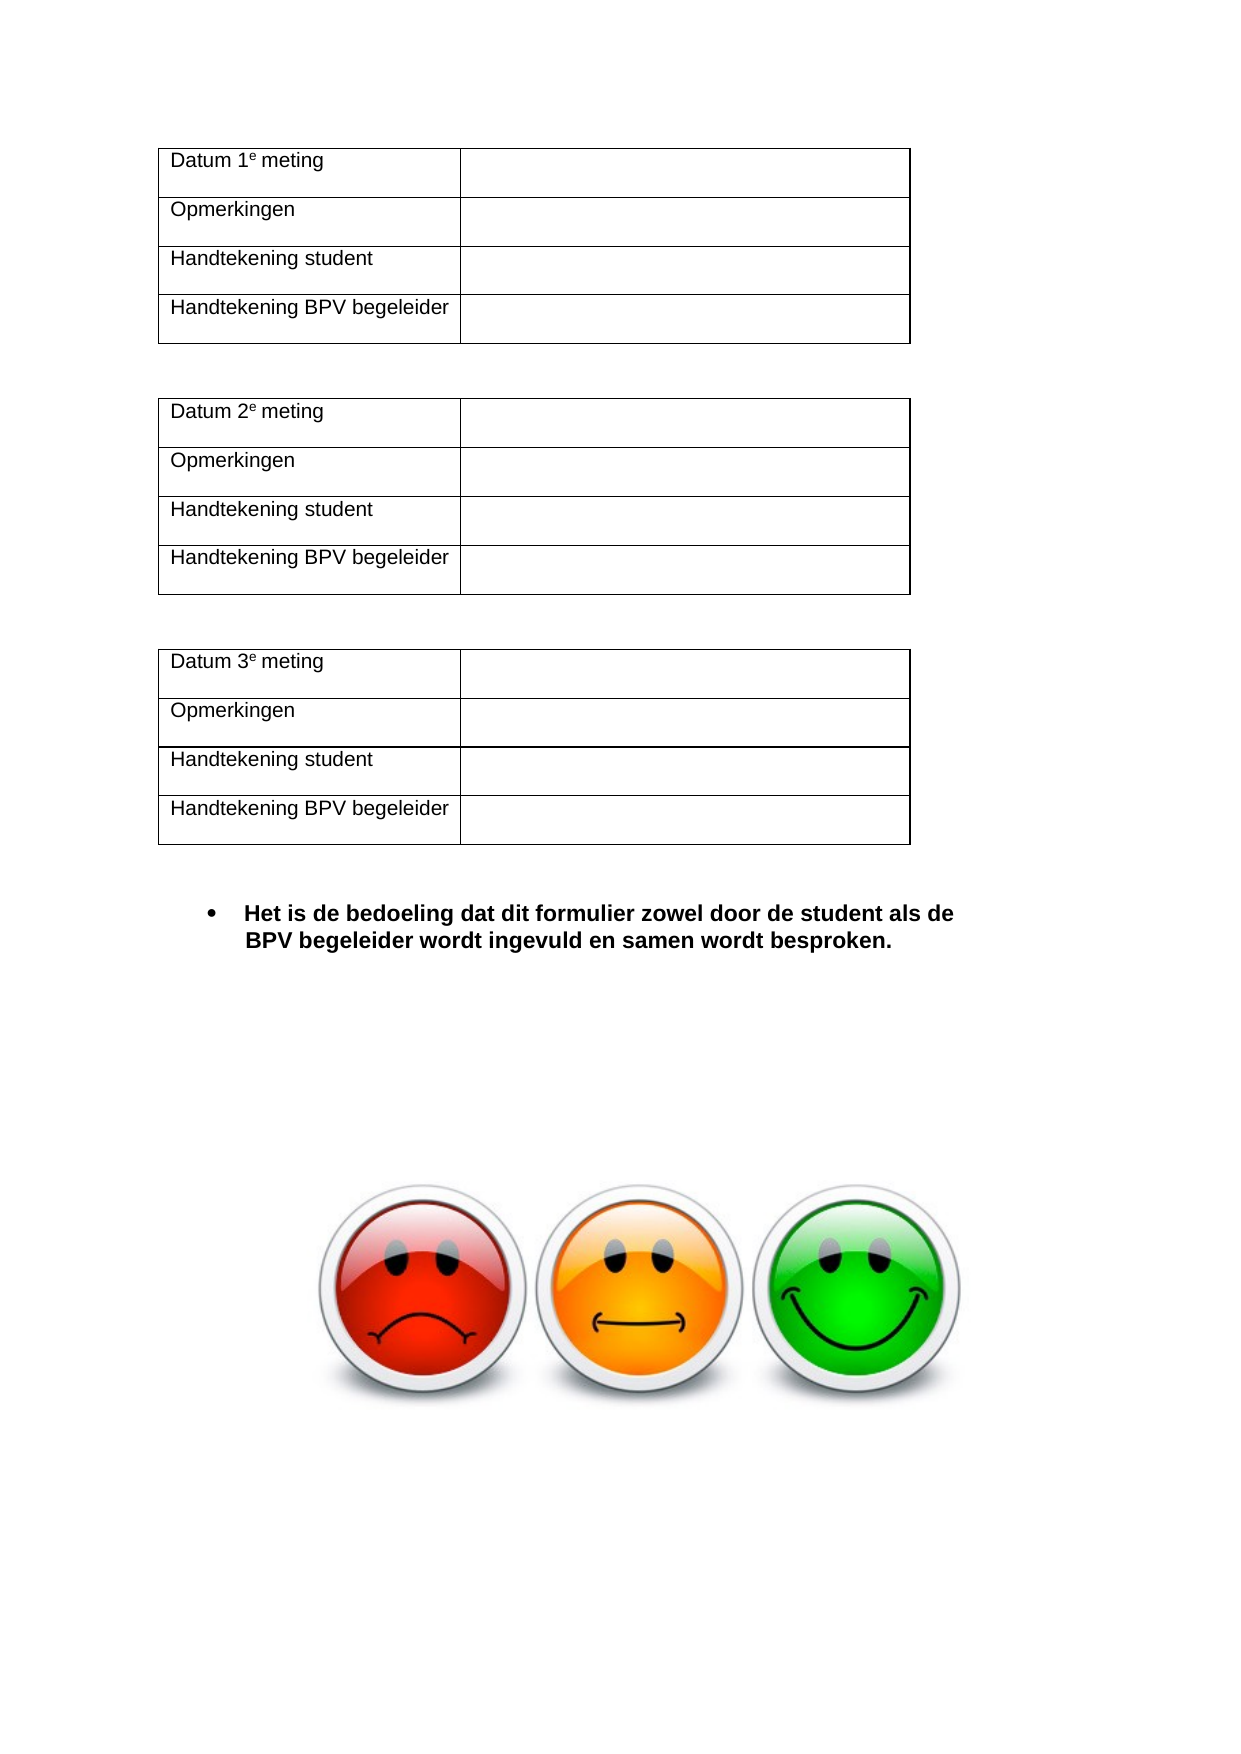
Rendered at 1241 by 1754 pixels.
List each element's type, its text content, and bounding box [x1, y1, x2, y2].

table_header [461, 149, 909, 197]
table_cell [461, 748, 909, 795]
table_header [461, 399, 909, 447]
table_cell Handtekening student [159, 247, 460, 294]
table_cell Opmerkingen [159, 699, 460, 746]
table_cell [461, 448, 909, 496]
table_header Datum 3e meting [159, 650, 460, 697]
table_header [461, 650, 909, 697]
table_cell [461, 546, 909, 593]
table_cell Opmerkingen [159, 198, 460, 246]
table_cell [461, 699, 909, 746]
table_header Datum 1e meting [159, 149, 460, 197]
table_cell Opmerkingen [159, 448, 460, 496]
table_cell [461, 497, 909, 544]
picture [306, 1126, 973, 1460]
table_cell [461, 796, 909, 844]
table_cell [461, 198, 909, 246]
table_header Datum 2e meting [159, 399, 460, 447]
table_cell Handtekening BPV begeleider [159, 796, 460, 844]
table_cell Handtekening BPV begeleider [159, 546, 460, 593]
table_cell [461, 247, 909, 294]
list Het is de bedoeling dat dit formulier zowel door de student als de BPV begeleider wordt ingevuld en samen wordt besproken. [208, 901, 973, 953]
table_cell [461, 295, 909, 343]
table_cell Handtekening student [159, 748, 460, 795]
table_cell Handtekening student [159, 497, 460, 544]
table_cell Handtekening BPV begeleider [159, 295, 460, 343]
